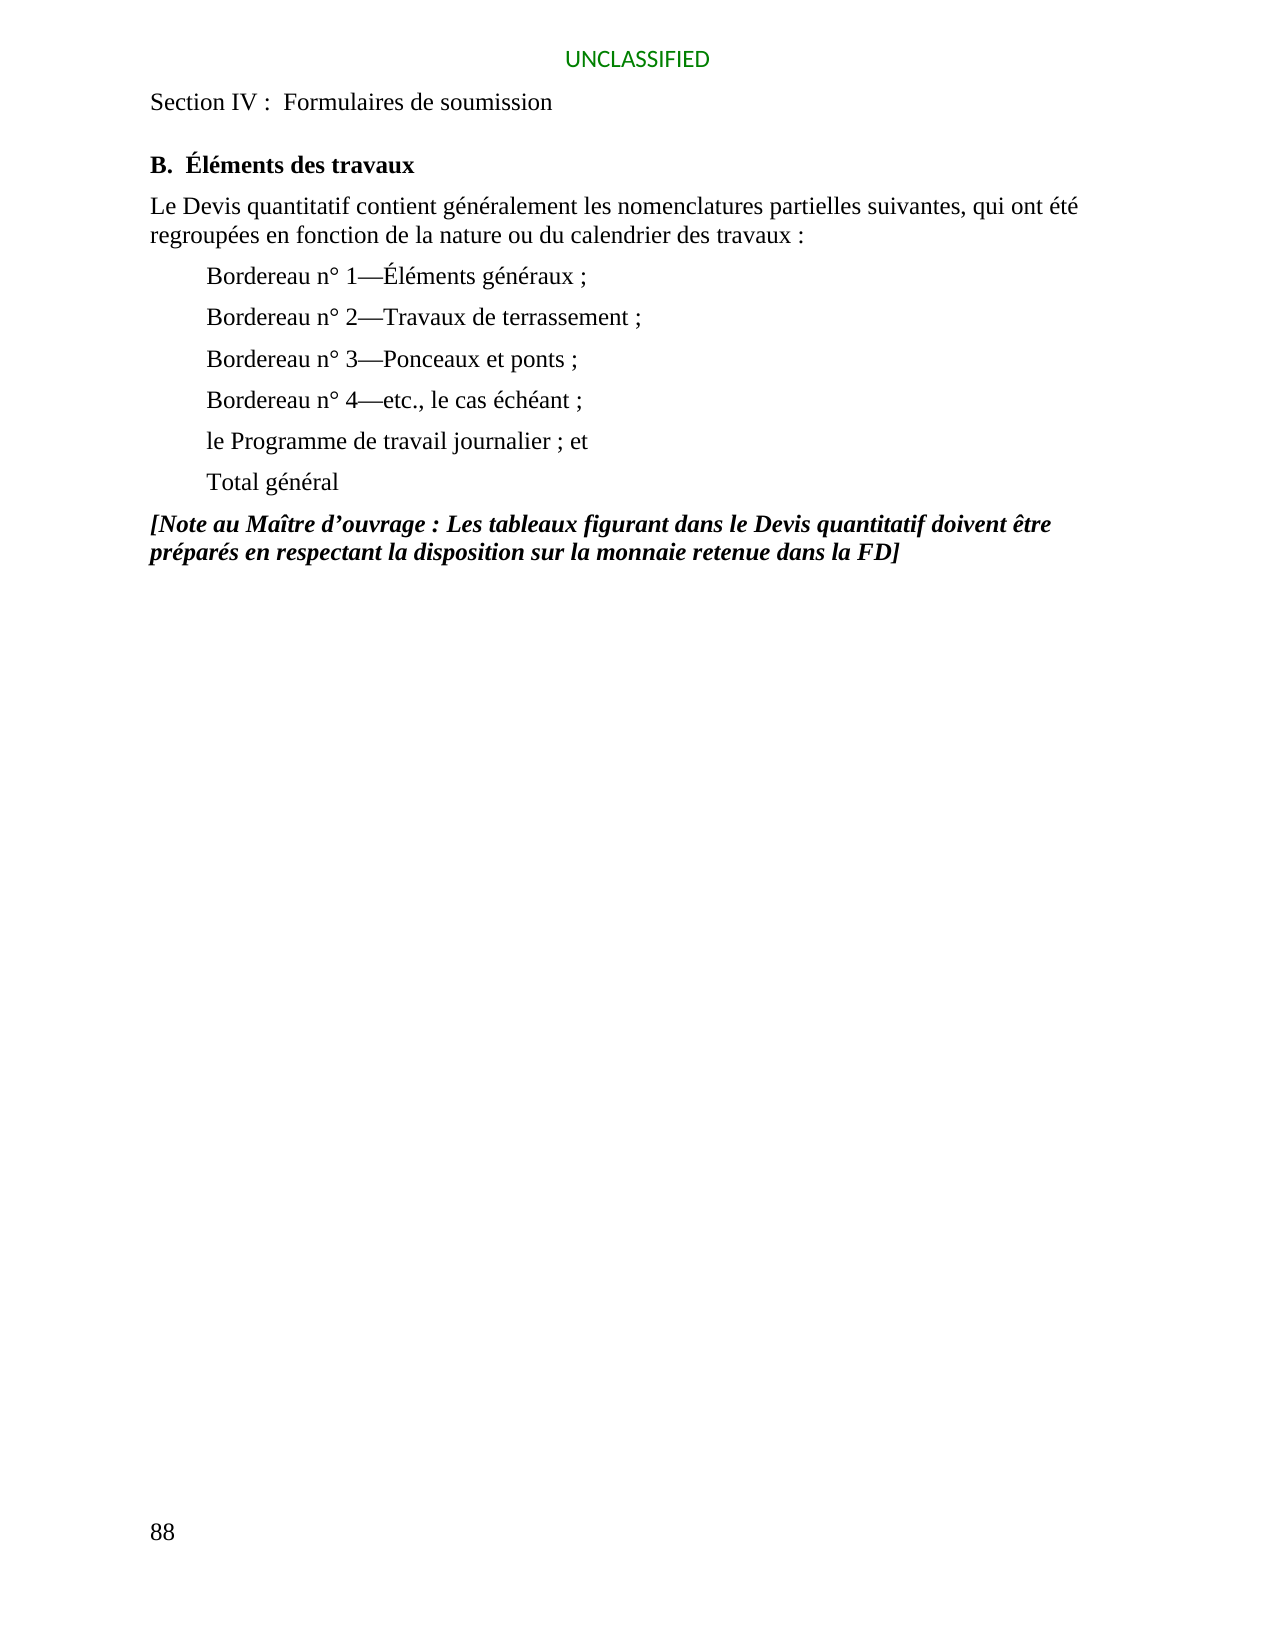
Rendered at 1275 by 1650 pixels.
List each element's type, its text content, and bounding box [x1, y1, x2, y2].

text Bordereau n° 2—Travaux de terrassement ; [206, 302, 1125, 331]
text Bordereau n° 3—Ponceaux et ponts ; [206, 344, 1125, 372]
text [Note au Maître d’ouvrage : Les tableaux figurant dans le Devis quantitatif doivent être préparés en respectant la disposition sur la monnaie retenue dans la FD] [150, 509, 1125, 566]
text Le Devis quantitatif contient généralement les nomenclatures partielles suivantes, qui ont été regroupées en fonction de la nature ou du calendrier des travaux : [150, 191, 1125, 249]
text B. Éléments des travaux [150, 150, 1125, 179]
text Bordereau n° 1—Éléments généraux ; [206, 261, 1125, 290]
text Total général [206, 467, 1125, 496]
text Bordereau n° 4—etc., le cas échéant ; [206, 385, 1125, 414]
text le Programme de travail journalier ; et [206, 426, 1125, 455]
